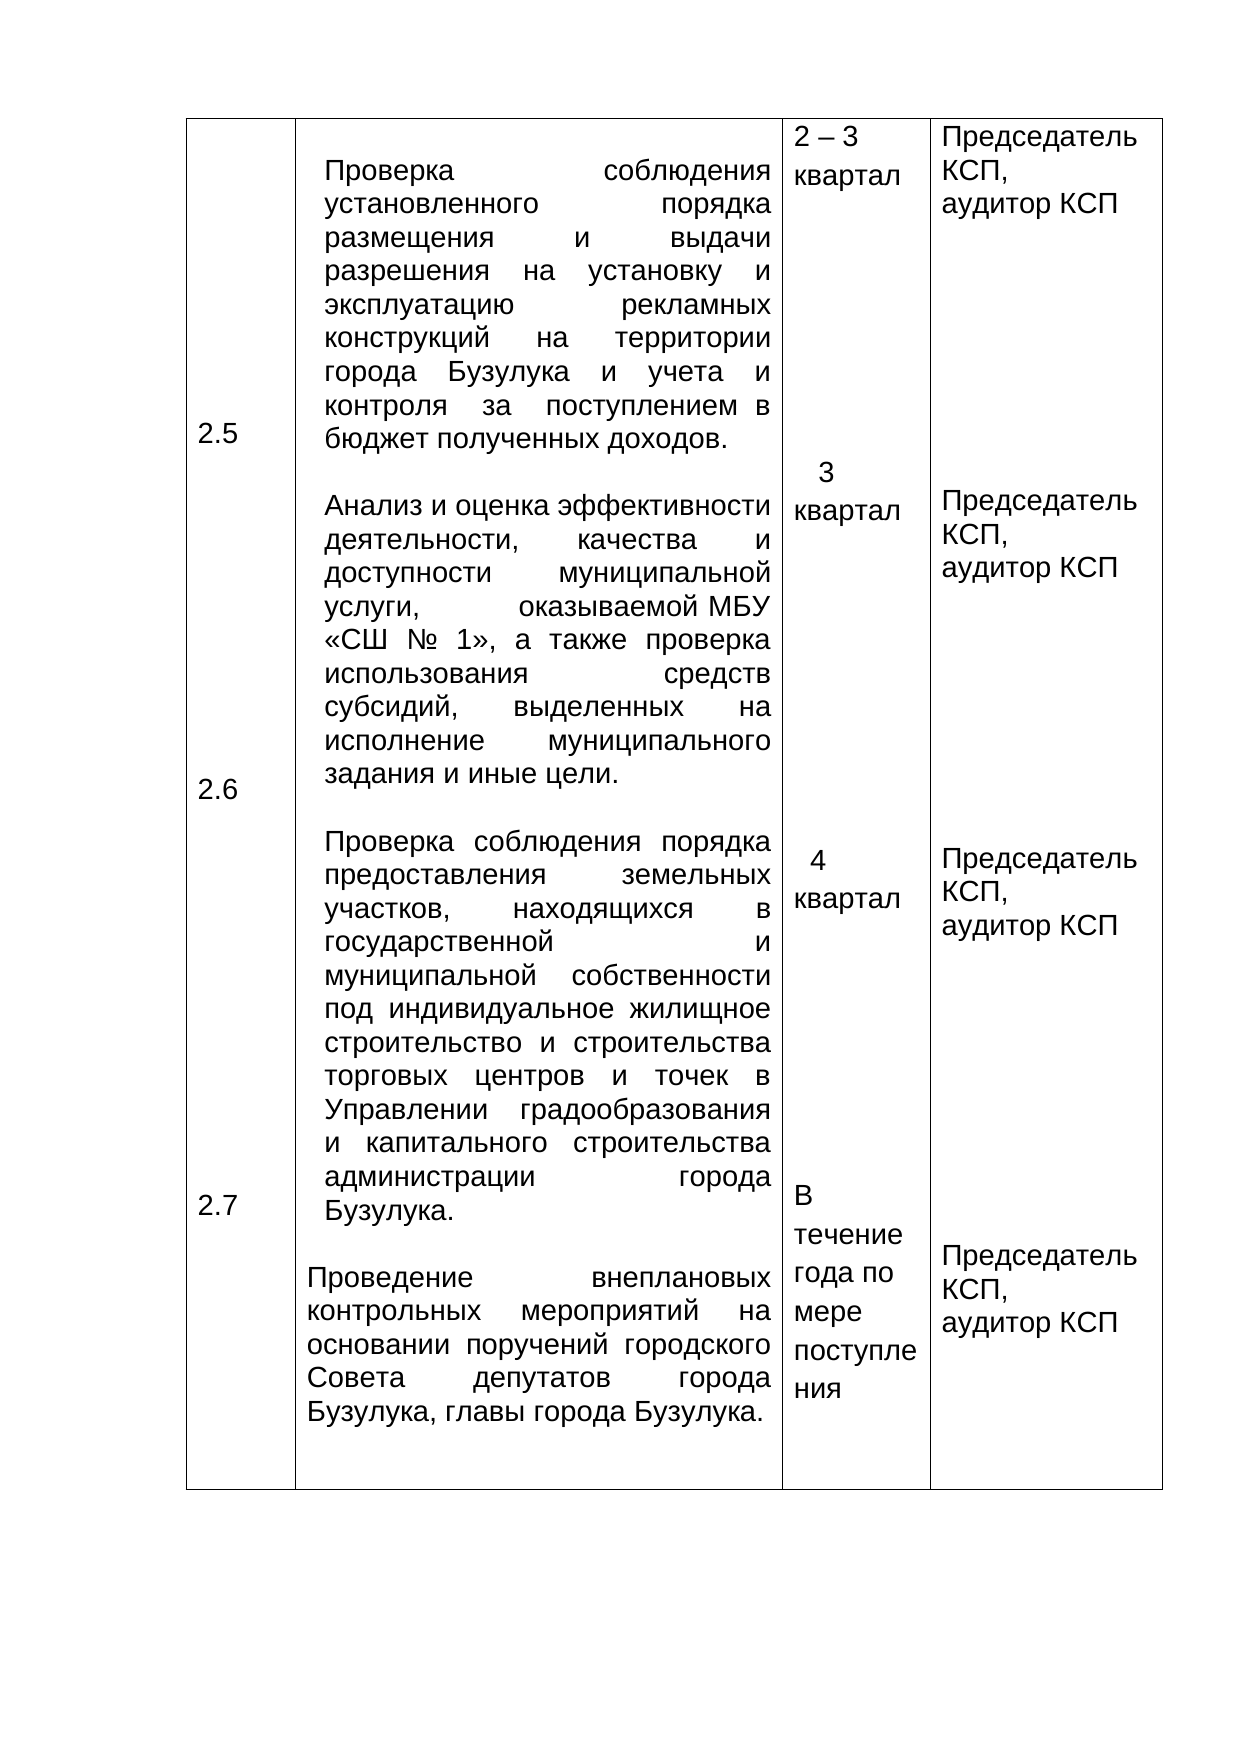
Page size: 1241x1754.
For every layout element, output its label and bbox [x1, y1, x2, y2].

table_cell [296, 119, 782, 1489]
table_cell [783, 119, 930, 1489]
table_cell [187, 119, 295, 1489]
table_cell [931, 119, 1162, 1489]
